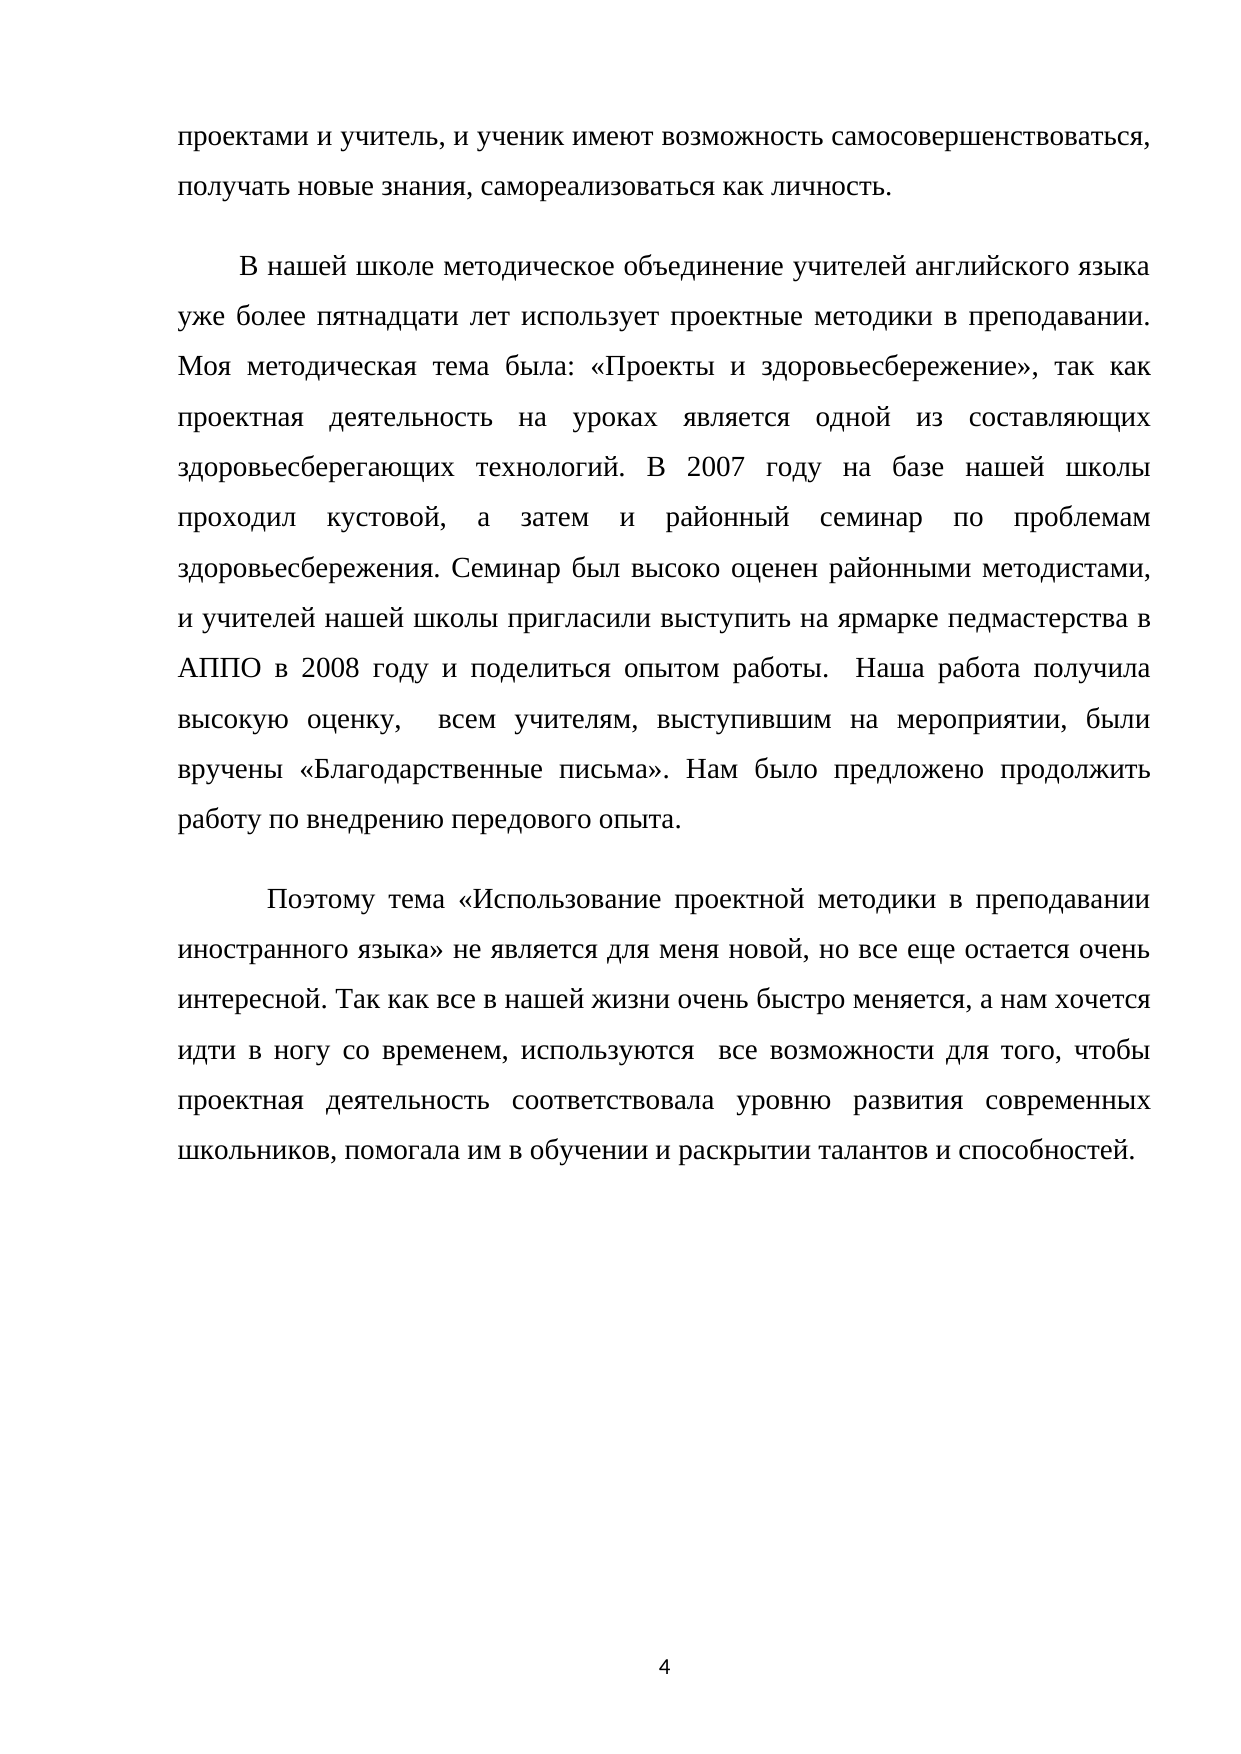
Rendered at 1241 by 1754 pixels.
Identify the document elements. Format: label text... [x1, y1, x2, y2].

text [177, 118, 1152, 202]
text В нашей школе методическое объединение учителей английского языка уже более пятнадцати лет использует проектные методики в преподавании. Моя методическая тема была: «Проекты и здоровьесбережение», так как проектная деятельность на уроках является одной из составляющих здоровьесберегающих технологий. В 2007 году на базе нашей школы проходил кустовой, а затем и районный семинар по проблемам здоровьесбережения. Семинар был высоко оценен районными методистами, и учителей нашей школы пригласили выступить на ярмарке педмастерства в АППО в 2008 году и поделиться опытом работы. Наша работа получила высокую оценку, всем учителям, выступившим на мероприятии, были вручены «Благодарственные письма». Нам было предложено продолжить работу по внедрению передового опыта. [177, 248, 1152, 835]
text Поэтому тема «Использование проектной методики в преподавании иностранного языка» не является для меня новой, но все еще остается очень интересной. Так как все в нашей жизни очень быстро меняется, а нам хочется идти в ногу со временем, используются все возможности для того, чтобы проектная деятельность соответствовала уровню развития современных школьников, помогала им в обучении и раскрытии талантов и способностей. [177, 881, 1152, 1166]
